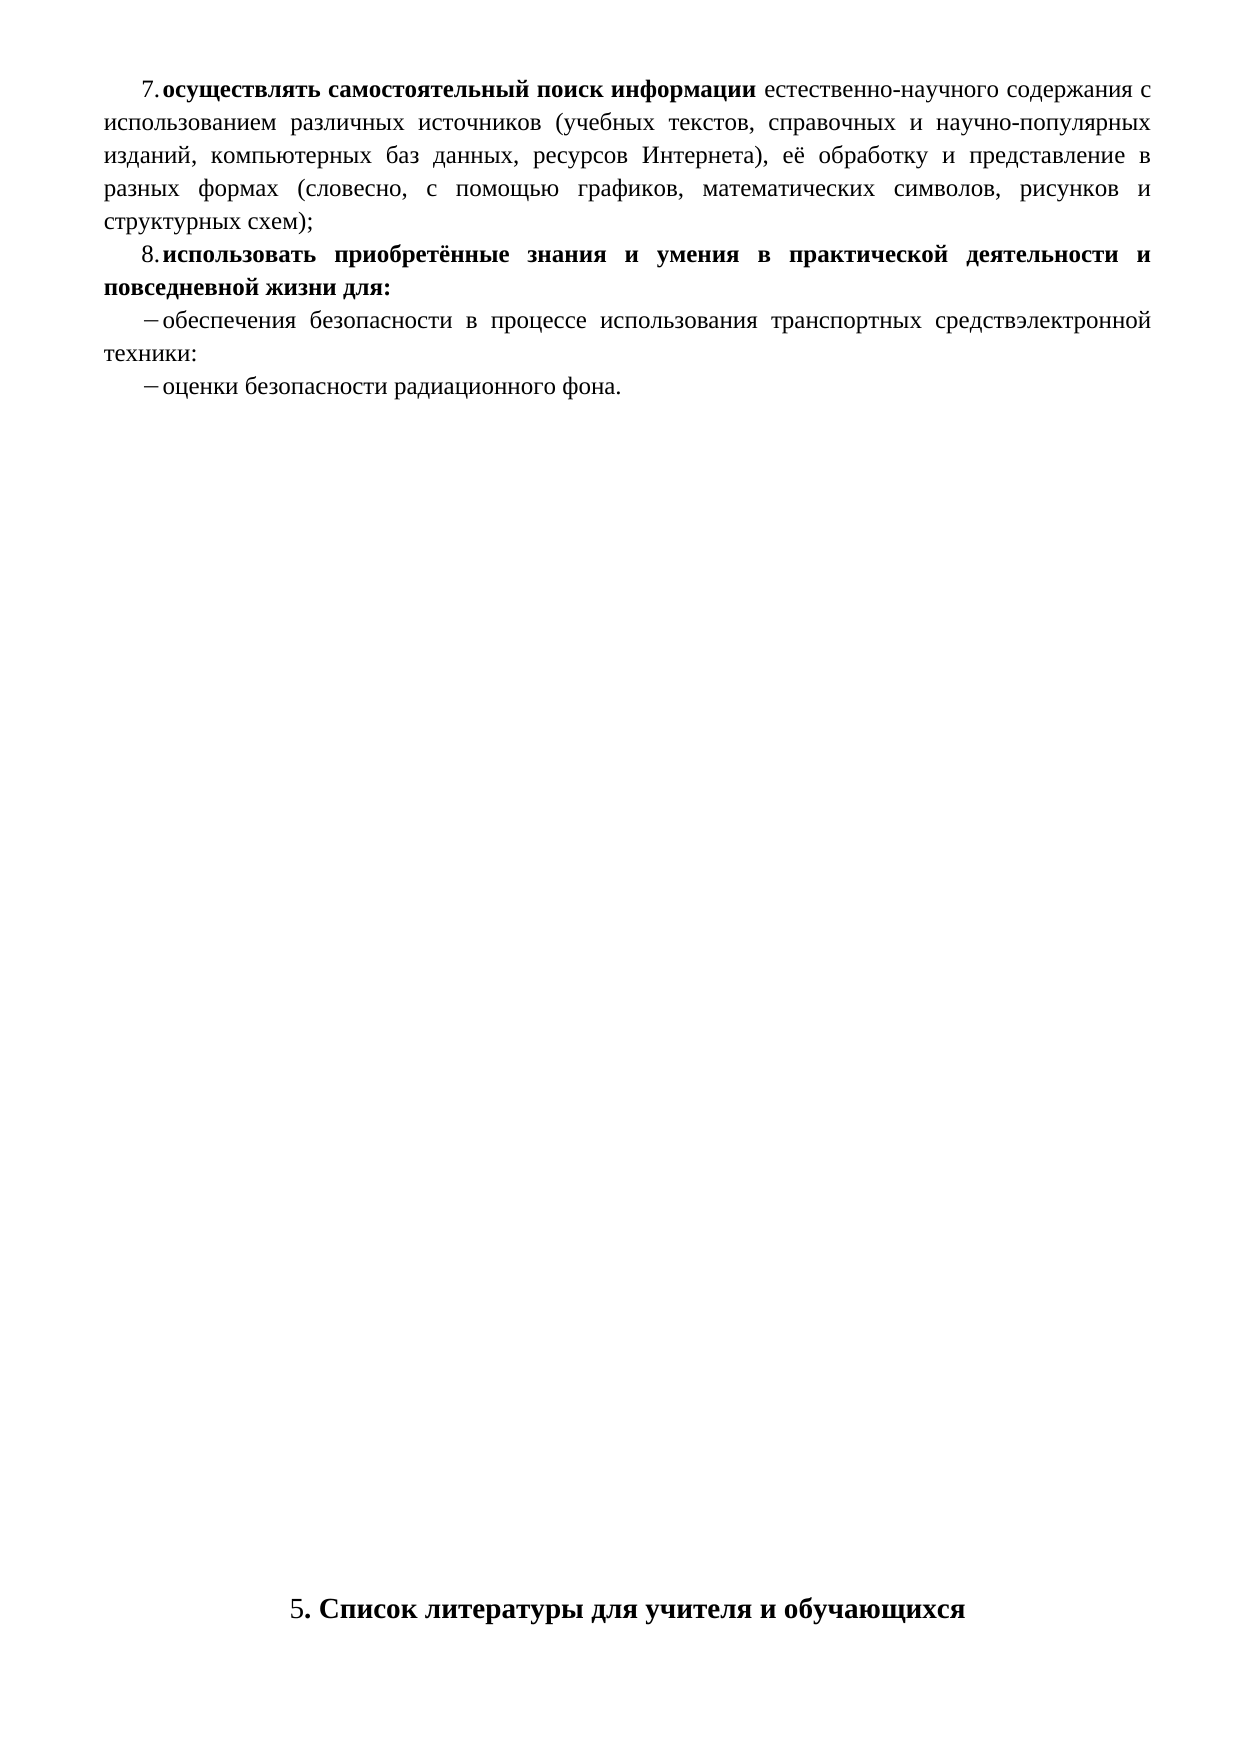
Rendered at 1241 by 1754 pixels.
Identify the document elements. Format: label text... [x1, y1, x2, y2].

text 5. Список литературы для учителя и обучающихся [103, 1591, 1152, 1625]
list обеспечения безопасности в процессе использования транспортных средствэлектронной техники: [103, 305, 1152, 367]
list использовать приобретённые знания и умения в практической деятельности и повседневной жизни для: [103, 239, 1152, 301]
list оценки безопасности радиационного фона. [103, 371, 1152, 400]
list осуществлять самостоятельный поиск информации естественно-научного содержания с использованием различных источников (учебных текстов, справочных и научно-популярных изданий, компьютерных баз данных, ресурсов Интернета), её обработку и представление в разных формах (словесно, с помощью графиков, математических символов, рисунков и структурных схем); [103, 74, 1152, 235]
